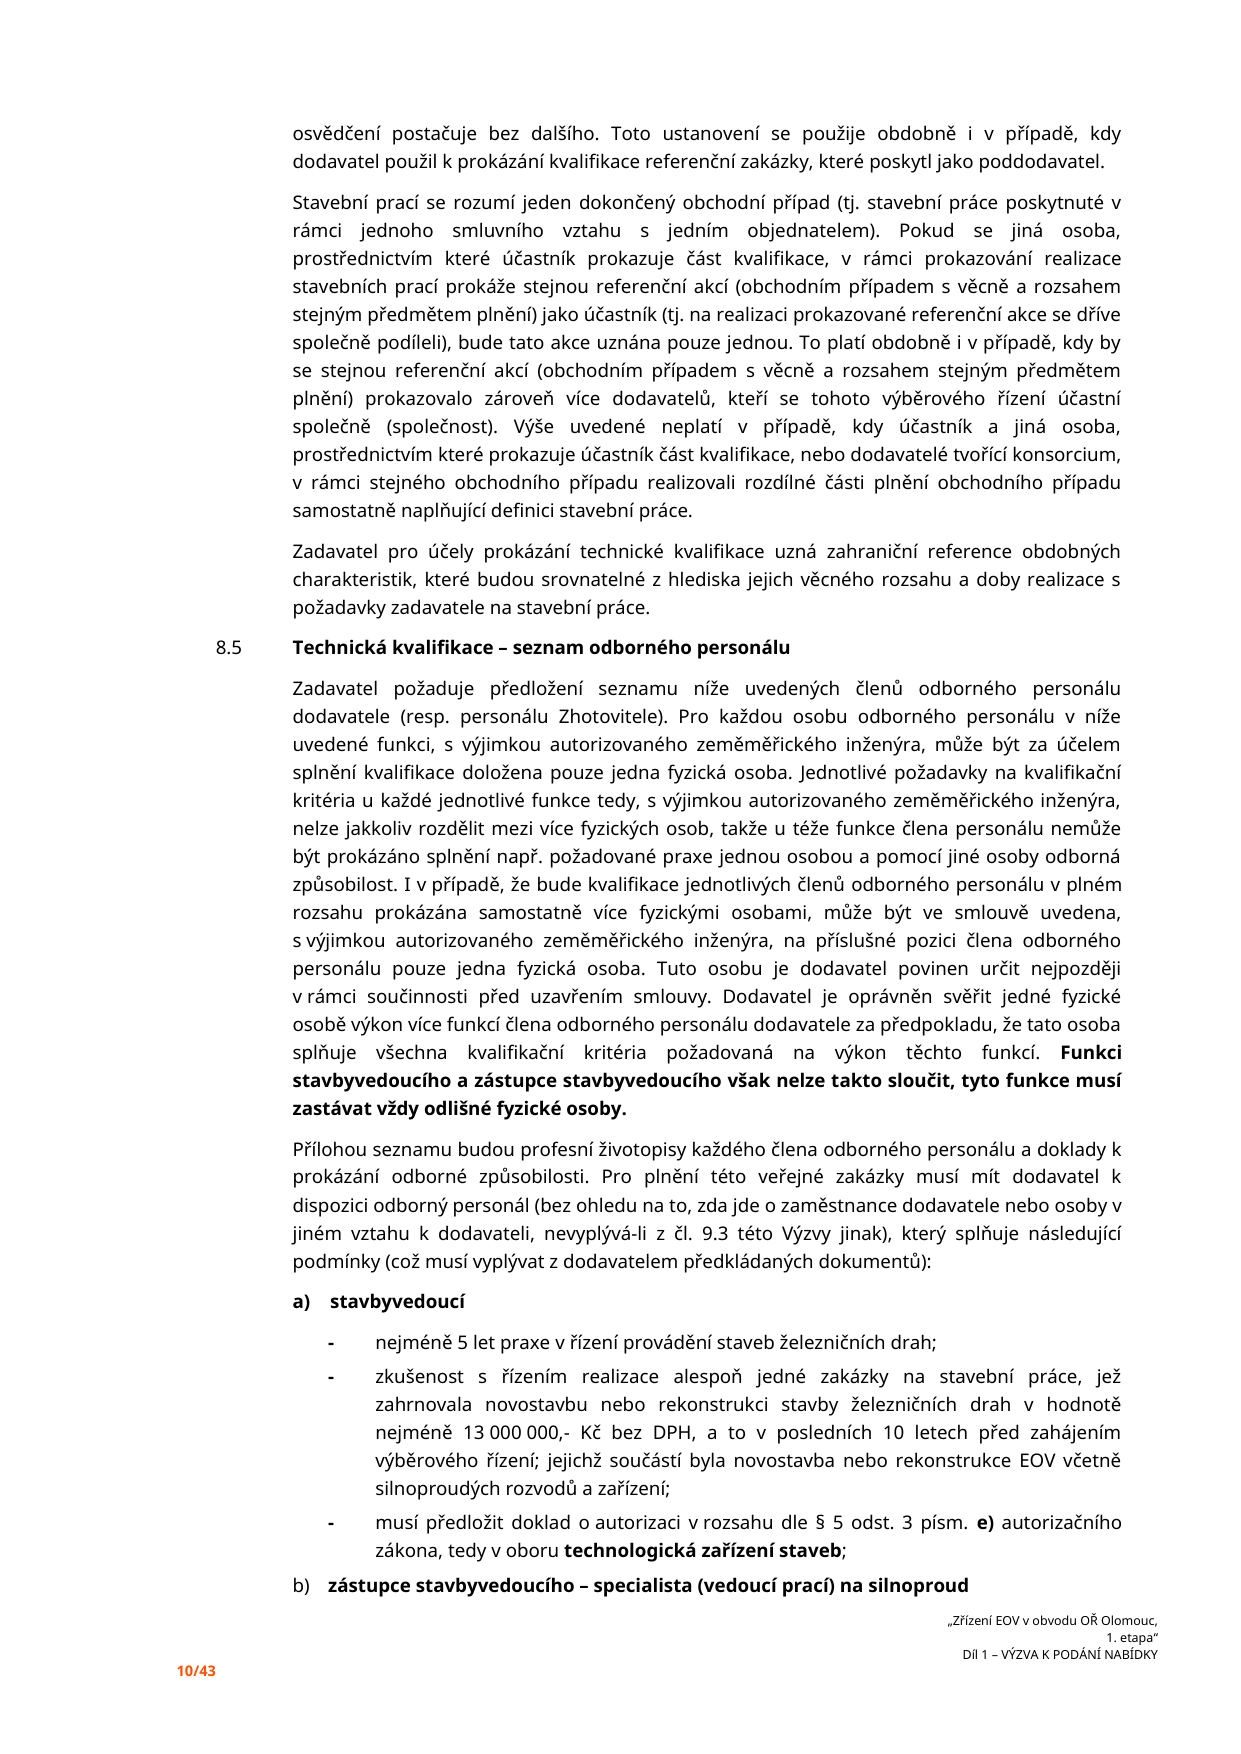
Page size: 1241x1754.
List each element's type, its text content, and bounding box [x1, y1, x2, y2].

text Stavební prací se rozumí jeden dokončený obchodní případ (tj. stavební práce poskytnuté v rámci jednoho smluvního vztahu s jedním objednatelem). Pokud se jiná osoba, prostřednictvím které účastník prokazuje část kvalifikace, v rámci prokazování realizace stavebních prací prokáže stejnou referenční akcí (obchodním případem s věcně a rozsahem stejným předmětem plnění) jako účastník (tj. na realizaci prokazované referenční akce se dříve společně podíleli), bude tato akce uznána pouze jednou. To platí obdobně i v případě, kdy by se stejnou referenční akcí (obchodním případem s věcně a rozsahem stejným předmětem plnění) prokazovalo zároveň více dodavatelů, kteří se tohoto výběrového řízení účastní společně (společnost). Výše uvedené neplatí v případě, kdy účastník a jiná osoba, prostřednictvím které prokazuje účastník část kvalifikace, nebo dodavatelé tvořící konsorcium, v rámci stejného obchodního případu realizovali rozdílné části plnění obchodního případu samostatně naplňující definici stavební práce. [292, 189, 1122, 523]
text Zadavatel požaduje předložení seznamu níže uvedených členů odborného personálu dodavatele (resp. personálu Zhotovitele). Pro každou osobu odborného personálu v níže uvedené funkci, s výjimkou autorizovaného zeměměřického inženýra, může být za účelem splnění kvalifikace doložena pouze jedna fyzická osoba. Jednotlivé požadavky na kvalifikační kritéria u každé jednotlivé funkce tedy, s výjimkou autorizovaného zeměměřického inženýra, nelze jakkoliv rozdělit mezi více fyzických osob, takže u téže funkce člena personálu nemůže být prokázáno splnění např. požadované praxe jednou osobou a pomocí jiné osoby odborná způsobilost. I v případě, že bude kvalifikace jednotlivých členů odborného personálu v plném rozsahu prokázána samostatně více fyzickými osobami, může být ve smlouvě uvedena, s výjimkou autorizovaného zeměměřického inženýra, na příslušné pozici člena odborného personálu pouze jedna fyzická osoba. Tuto osobu je dodavatel povinen určit nejpozději v rámci součinnosti před uzavřením smlouvy. Dodavatel je oprávněn svěřit jedné fyzické osobě výkon více funkcí člena odborného personálu dodavatele za předpokladu, že tato osoba splňuje všechna kvalifikační kritéria požadovaná na výkon těchto funkcí. Funkci stavbyvedoucího a zástupce stavbyvedoucího však nelze takto sloučit, tyto funkce musí zastávat vždy odlišné fyzické osoby. [292, 675, 1122, 1121]
text zkušenost s řízením realizace alespoň jedné zakázky na stavební práce, jež zahrnovala novostavbu nebo rekonstrukci stavby železničních drah v hodnotě nejméně 13 000 000,- Kč bez DPH, a to v posledních 10 letech před zahájením výběrového řízení; jejichž součástí byla novostavba nebo rekonstrukce EOV včetně silnoproudých rozvodů a zařízení; [328, 1363, 1122, 1501]
text zástupce stavbyvedoucího – specialista (vedoucí prací) na silnoproud [292, 1572, 1122, 1597]
text Technická kvalifikace – seznam odborného personálu [216, 634, 1122, 660]
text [292, 121, 1122, 174]
list stavbyvedoucí [292, 1288, 1122, 1314]
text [328, 1509, 1122, 1563]
text Zadavatel pro účely prokázání technické kvalifikace uzná zahraniční reference obdobných charakteristik, které budou srovnatelné z hlediska jejich věcného rozsahu a doby realizace s požadavky zadavatele na stavební práce. [292, 538, 1122, 619]
text nejméně 5 let praxe v řízení provádění staveb železničních drah; [328, 1329, 1122, 1354]
text Přílohou seznamu budou profesní životopisy každého člena odborného personálu a doklady k prokázání odborné způsobilosti. Pro plnění této veřejné zakázky musí mít dodavatel k dispozici odborný personál (bez ohledu na to, zda jde o zaměstnance dodavatele nebo osoby v jiném vztahu k dodavateli, nevyplývá-li z čl. 9.3 této Výzvy jinak), který splňuje následující podmínky (což musí vyplývat z dodavatelem předkládaných dokumentů): [292, 1136, 1122, 1273]
